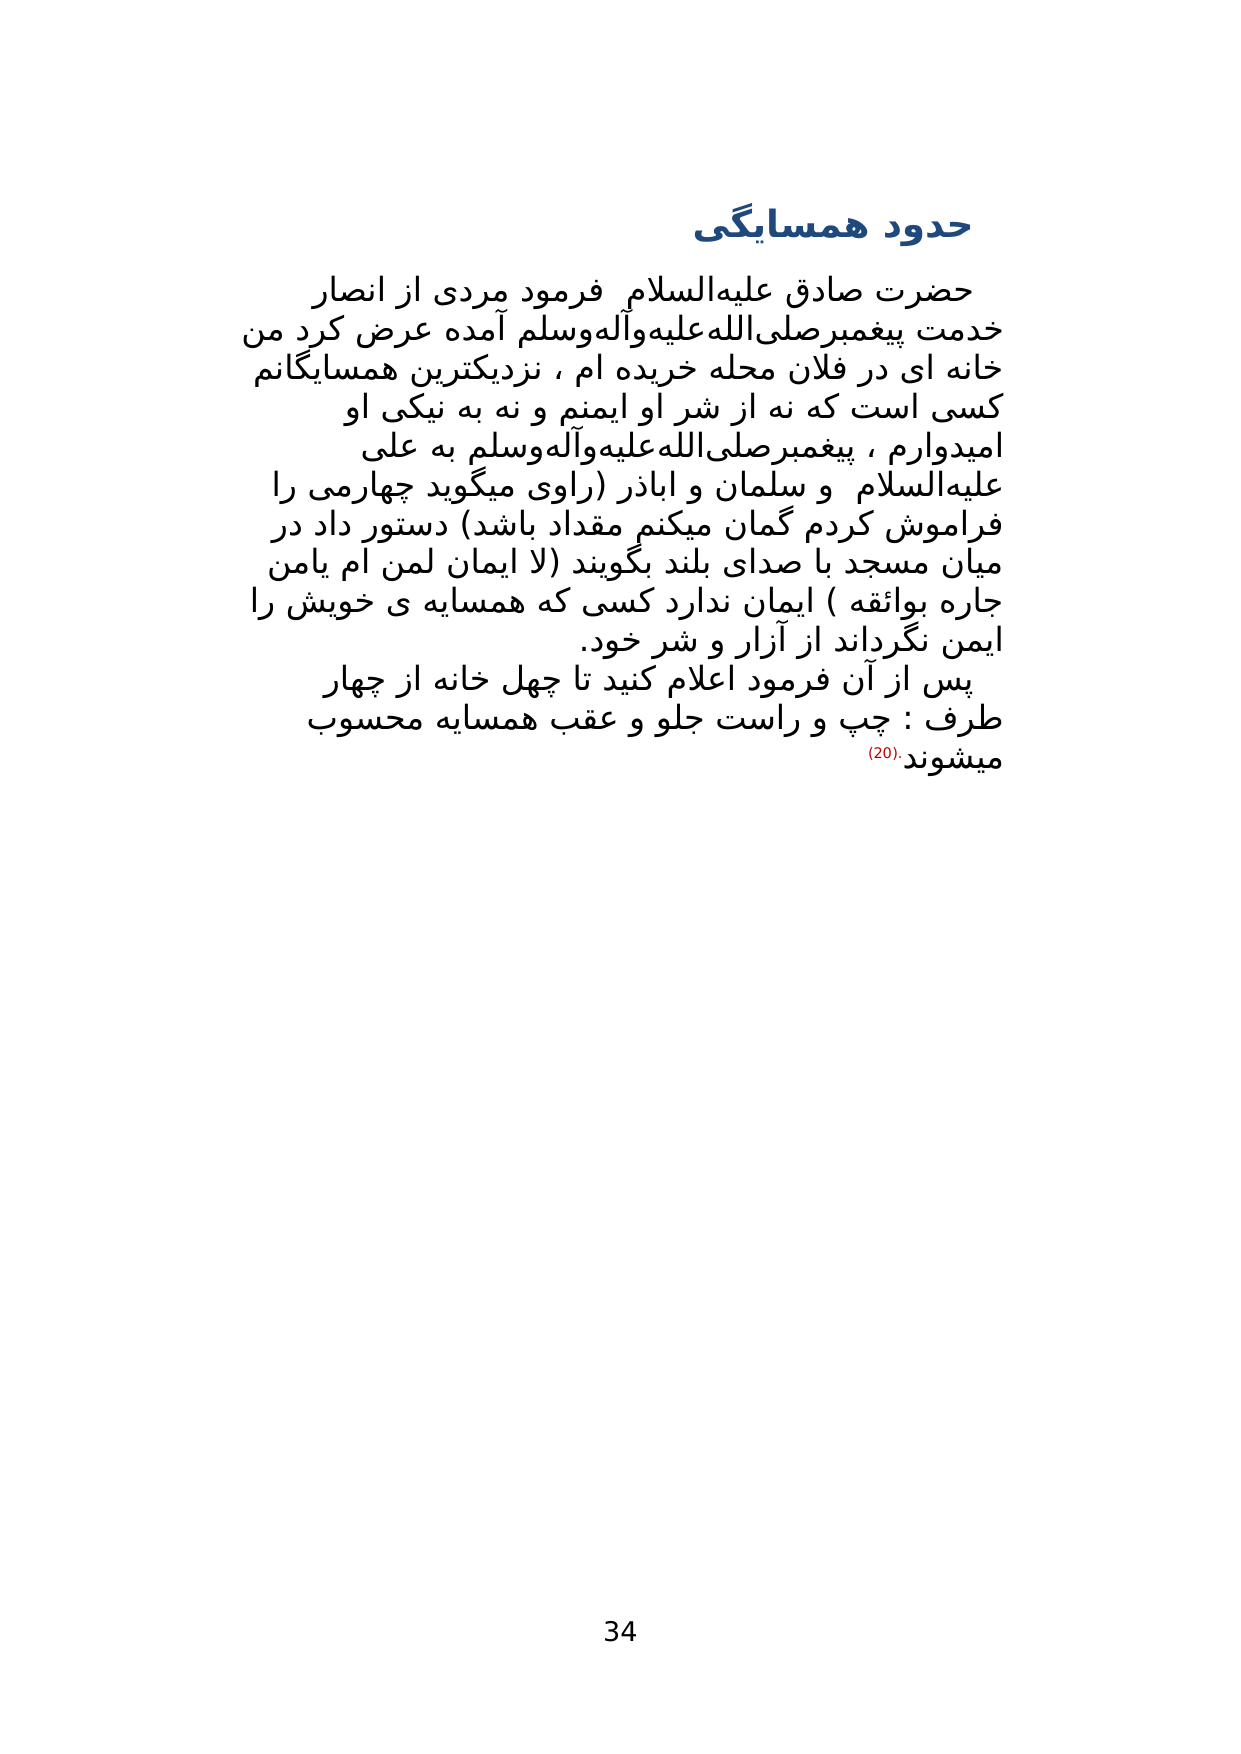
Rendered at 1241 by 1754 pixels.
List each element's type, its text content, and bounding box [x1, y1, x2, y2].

text حضرت صادق عليه‌السلام فرمود مردی از انصار خدمت پیغمبرصلى‌الله‌عليه‌وآله‌وسلم آمده عرض کرد من خانه ای در فلان محله خریده ام ، نزدیکترین همسایگانم کسی است که نه از شر او ایمنم و نه به نیکی او امیدوارم ، پیغمبرصلى‌الله‌عليه‌وآله‌وسلم به علی عليه‌السلام و سلمان و اباذر (راوی میگوید چهارمی را فراموش کردم گمان میکنم مقداد باشد) دستور داد در میان مسجد با صدای بلند بگویند (لا ایمان لمن ام یامن جاره بوائقه ) ایمان ندارد کسی که همسایه ی خویش را ایمن نگرداند از آزار و شر خود. [236, 271, 1004, 659]
text پس از آن فرمود اعلام کنید تا چهل خانه از چهار طرف : چپ و راست جلو و عقب همسایه محسوب میشوند.(20) [236, 659, 1004, 776]
subtitle حدود همسایگی [236, 202, 1004, 246]
